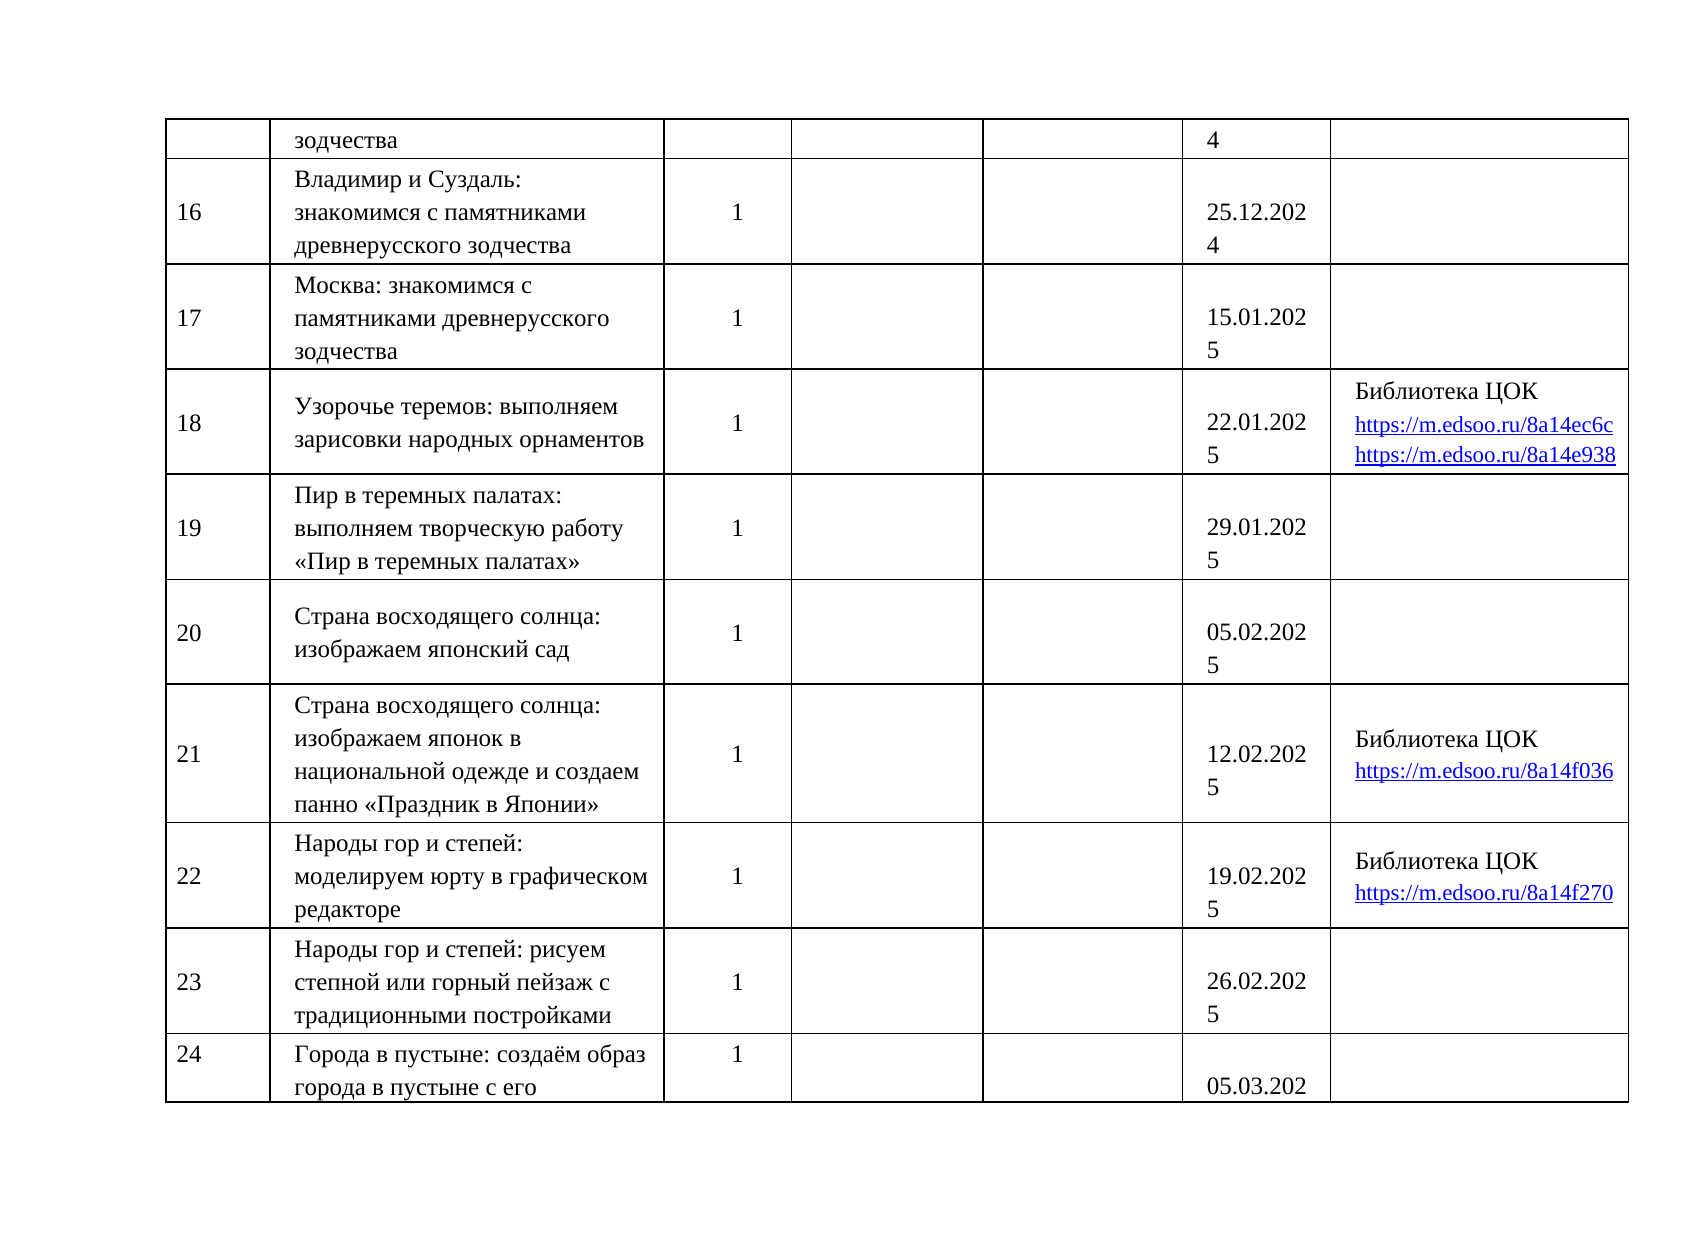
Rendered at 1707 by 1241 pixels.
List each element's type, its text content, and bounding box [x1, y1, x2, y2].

table_cell 1 [665, 159, 791, 263]
table_cell 23 [167, 929, 269, 1032]
table_cell Библиотека ЦОК https://m.edsoo.ru/8a14f036 [1331, 685, 1628, 822]
table_cell 29.01.2025 [1183, 475, 1330, 578]
table_cell 18.12.2024 [1183, 120, 1330, 157]
table_cell Москва: знакомимся с памятниками древнерусского зодчества [271, 265, 663, 368]
table_cell [1331, 159, 1628, 263]
table_cell 19 [167, 475, 269, 578]
table_cell 24 [167, 1034, 269, 1101]
table_cell [984, 929, 1182, 1032]
table_cell 1 [665, 823, 791, 927]
table_cell [792, 265, 982, 368]
table_cell 1 [665, 370, 791, 473]
table_cell 19.02.2025 [1183, 823, 1330, 927]
table_cell [1331, 475, 1628, 578]
table_cell [984, 580, 1182, 683]
table_cell Узорочье теремов: выполняем зарисовки народных орнаментов [271, 370, 663, 473]
table_cell [792, 685, 982, 822]
table_cell Народы гор и степей: моделируем юрту в графическом редакторе [271, 823, 663, 927]
table_cell 1 [665, 265, 791, 368]
table_cell 05.03.2025 [1183, 1034, 1330, 1101]
table_cell [792, 370, 982, 473]
table_cell 16 [167, 159, 269, 263]
table_cell [792, 580, 982, 683]
table_cell Владимир и Суздаль: знакомимся с памятниками древнерусского зодчества [271, 159, 663, 263]
table_cell 25.12.2024 [1183, 159, 1330, 263]
table_cell [984, 159, 1182, 263]
table_cell [984, 265, 1182, 368]
table_cell [792, 823, 982, 927]
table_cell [271, 120, 663, 157]
table_cell Страна восходящего солнца: изображаем японский сад [271, 580, 663, 683]
table_cell [792, 120, 982, 157]
table_cell Библиотека ЦОК https://m.edsoo.ru/8a14f270 [1331, 823, 1628, 927]
table_cell 20 [167, 580, 269, 683]
table_cell 12.02.2025 [1183, 685, 1330, 822]
table_cell 22.01.2025 [1183, 370, 1330, 473]
table_cell Народы гор и степей: рисуем степной или горный пейзаж с традиционными постройками [271, 929, 663, 1032]
table_cell 1 [665, 1034, 791, 1101]
table_cell [984, 120, 1182, 157]
table_cell [792, 475, 982, 578]
table_cell 21 [167, 685, 269, 822]
table_cell 1 [665, 120, 791, 157]
table_cell 1 [665, 929, 791, 1032]
table_cell [984, 685, 1182, 822]
table_cell [1331, 265, 1628, 368]
table_cell [1331, 929, 1628, 1032]
table_cell 17 [167, 265, 269, 368]
table_cell Страна восходящего солнца: изображаем японок в национальной одежде и создаем панно «Праздник в Японии» [271, 685, 663, 822]
table_cell [984, 823, 1182, 927]
table_cell 05.02.2025 [1183, 580, 1330, 683]
table_cell 26.02.2025 [1183, 929, 1330, 1032]
table_cell 1 [665, 475, 791, 578]
table_cell 1 [665, 580, 791, 683]
table_cell 18 [167, 370, 269, 473]
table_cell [271, 1034, 663, 1101]
table_cell [984, 1034, 1182, 1101]
table_cell [792, 159, 982, 263]
table_cell 15.01.2025 [1183, 265, 1330, 368]
table_cell [792, 1034, 982, 1101]
table_cell [984, 370, 1182, 473]
table_cell [984, 475, 1182, 578]
table_cell [1331, 1034, 1628, 1101]
table_cell 22 [167, 823, 269, 927]
table_cell Библиотека ЦОК https://m.edsoo.ru/8a14ec6c https://m.edsoo.ru/8a14e938 [1331, 370, 1628, 473]
table_cell [1331, 580, 1628, 683]
table_cell [1331, 120, 1628, 157]
table_cell 1 [665, 685, 791, 822]
table_cell 15 [167, 120, 269, 157]
table_cell Пир в теремных палатах: выполняем творческую работу «Пир в теремных палатах» [271, 475, 663, 578]
table_cell [792, 929, 982, 1032]
